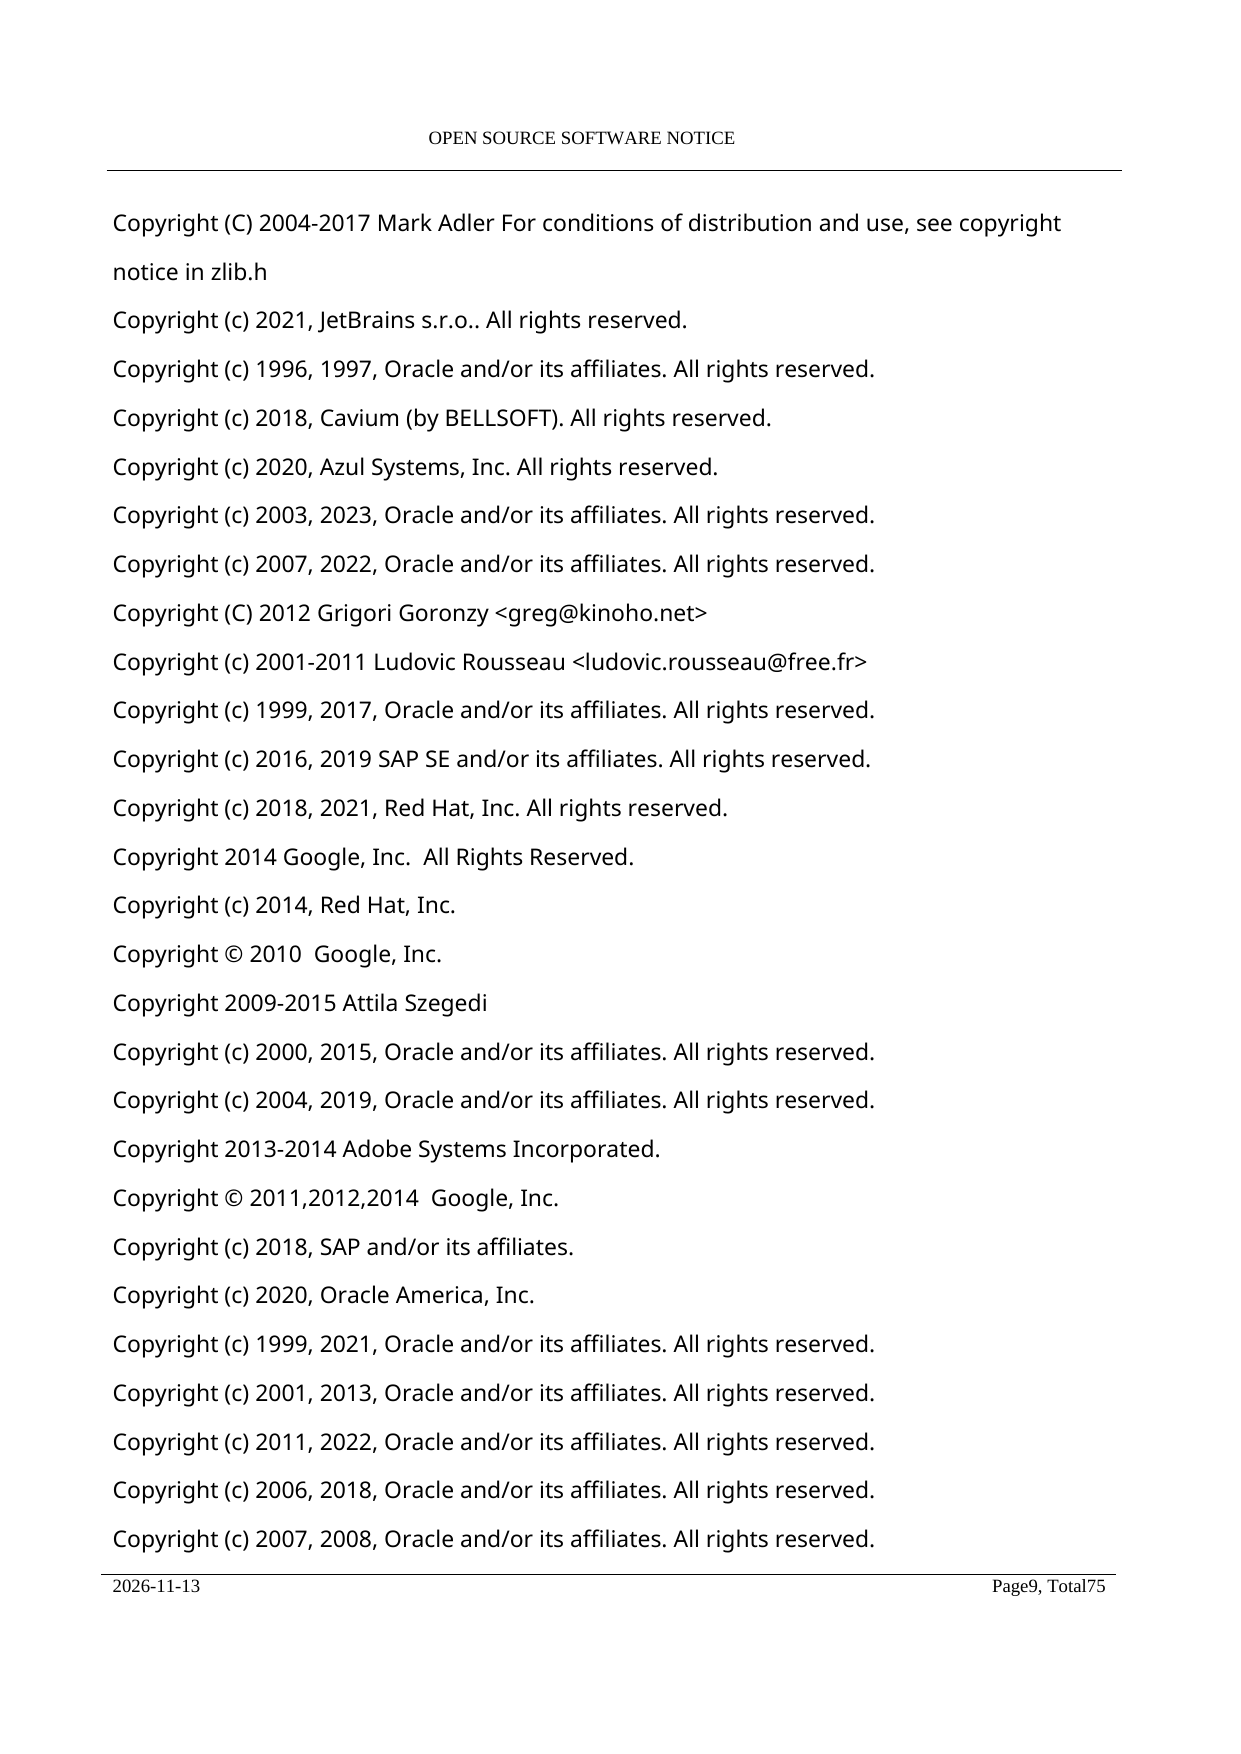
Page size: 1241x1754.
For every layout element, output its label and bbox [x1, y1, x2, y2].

text [112, 206, 1128, 1555]
